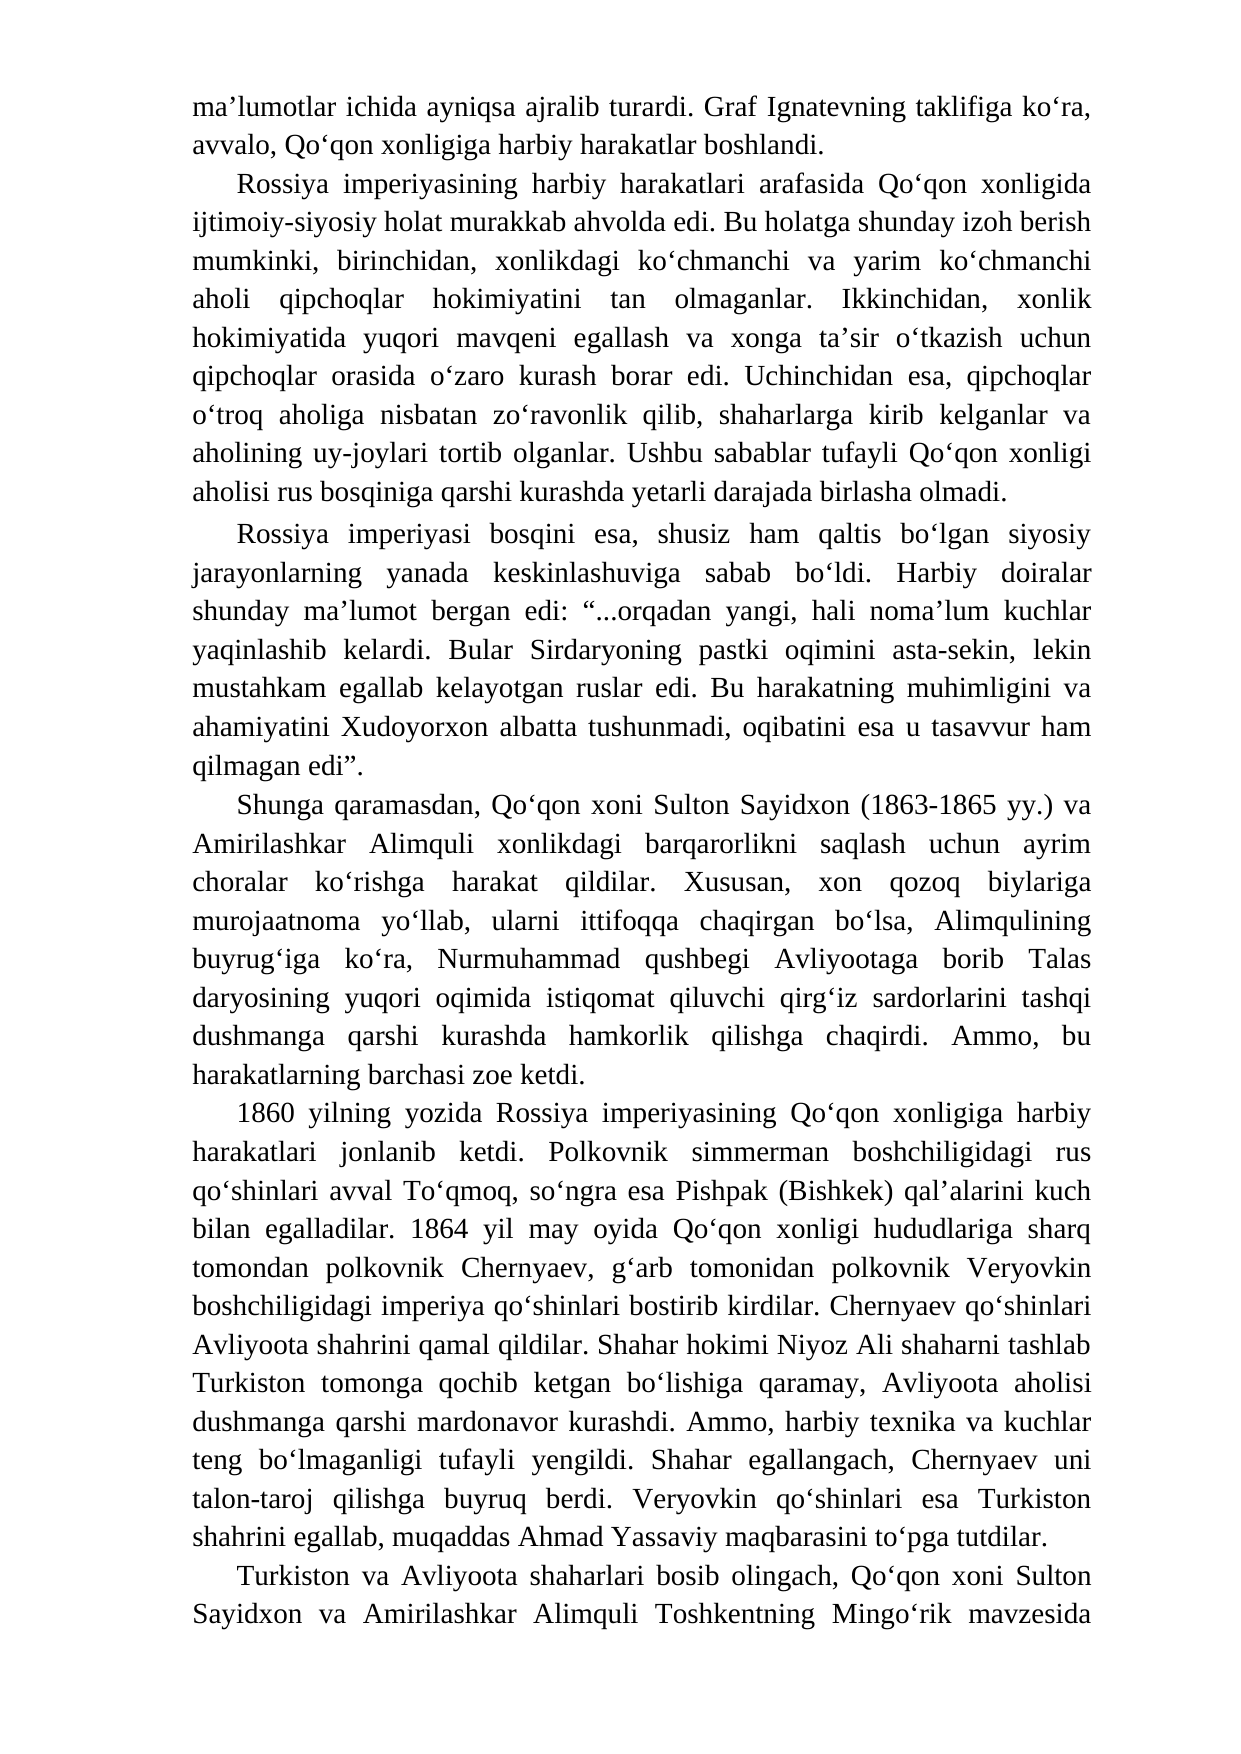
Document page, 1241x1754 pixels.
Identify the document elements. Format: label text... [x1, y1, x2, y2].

text Shunga qaramasdan, Qo‘qon xoni Sulton Sayidxon (1863-1865 yy.) va Amirilashkar Alimquli xonlikdagi barqarorlikni saqlash uchun ayrim choralar ko‘rishga harakat qildilar. Xususan, xon qozoq biylariga murojaatnoma yo‘llab, ularni ittifoqqa chaqirgan bo‘lsa, Alimqulining buyrug‘iga ko‘ra, Nurmuhammad qushbegi Avliyootaga borib Talas daryosining yuqori oqimida istiqomat qiluvchi qirg‘iz sardorlarini tashqi dushmanga qarshi kurashda hamkorlik qilishga chaqirdi. Ammo, bu harakatlarning barchasi zoe ketdi. [192, 787, 1092, 1091]
text Rossiya imperiyasining harbiy harakatlari arafasida Qo‘qon xonligida ijtimoiy-siyosiy holat murakkab ahvolda edi. Bu holatga shunday izoh berish mumkinki, birinchidan, xonlikdagi ko‘chmanchi va yarim ko‘chmanchi aholi qipchoqlar hokimiyatini tan olmaganlar. Ikkinchidan, xonlik hokimiyatida yuqori mavqeni egallash va xonga ta’sir o‘tkazish uchun qipchoqlar orasida o‘zaro kurash borar edi. Uchinchidan esa, qipchoqlar o‘troq aholiga nisbatan zo‘ravonlik qilib, shaharlarga kirib kelganlar va aholining uy-joylari tortib olganlar. Ushbu sabablar tufayli Qo‘qon xonligi aholisi rus bosqiniga qarshi kurashda yetarli darajada birlasha olmadi. [192, 166, 1092, 508]
text 1860 yilning yozida Rossiya imperiyasining Qo‘qon xonligiga harbiy harakatlari jonlanib ketdi. Polkovnik simmerman boshchiligidagi rus qo‘shinlari avval To‘qmoq, so‘ngra esa Pishpak (Bishkek) qal’alarini kuch bilan egalladilar. 1864 yil may oyida Qo‘qon xonligi hududlariga sharq tomondan polkovnik Chernyaev, g‘arb tomonidan polkovnik Veryovkin boshchiligidagi imperiya qo‘shinlari bostirib kirdilar. Chernyaev qo‘shinlari Avliyoota shahrini qamal qildilar. Shahar hokimi Niyoz Ali shaharni tashlab Turkiston tomonga qochib ketgan bo‘lishiga qaramay, Avliyoota aholisi dushmanga qarshi mardonavor kurashdi. Ammo, harbiy texnika va kuchlar teng bo‘lmaganligi tufayli yengildi. Shahar egallangach, Chernyaev uni talon-taroj qilishga buyruq berdi. Veryovkin qo‘shinlari esa Turkiston shahrini egallab, muqaddas Ahmad Yassaviy maqbarasini to‘pga tutdilar. [192, 1096, 1092, 1553]
text Rossiya imperiyasi bosqini esa, shusiz ham qaltis bo‘lgan siyosiy jarayonlarning yanada keskinlashuviga sabab bo‘ldi. Harbiy doiralar shunday ma’lumot bergan edi: “...orqadan yangi, hali noma’lum kuchlar yaqinlashib kelardi. Bular Sirdaryoning pastki oqimini asta-sekin, lekin mustahkam egallab kelayotgan ruslar edi. Bu harakatning muhimligini va ahamiyatini Xudoyorxon albatta tushunmadi, oqibatini esa u tasavvur ham qilmagan edi”. [192, 516, 1092, 781]
